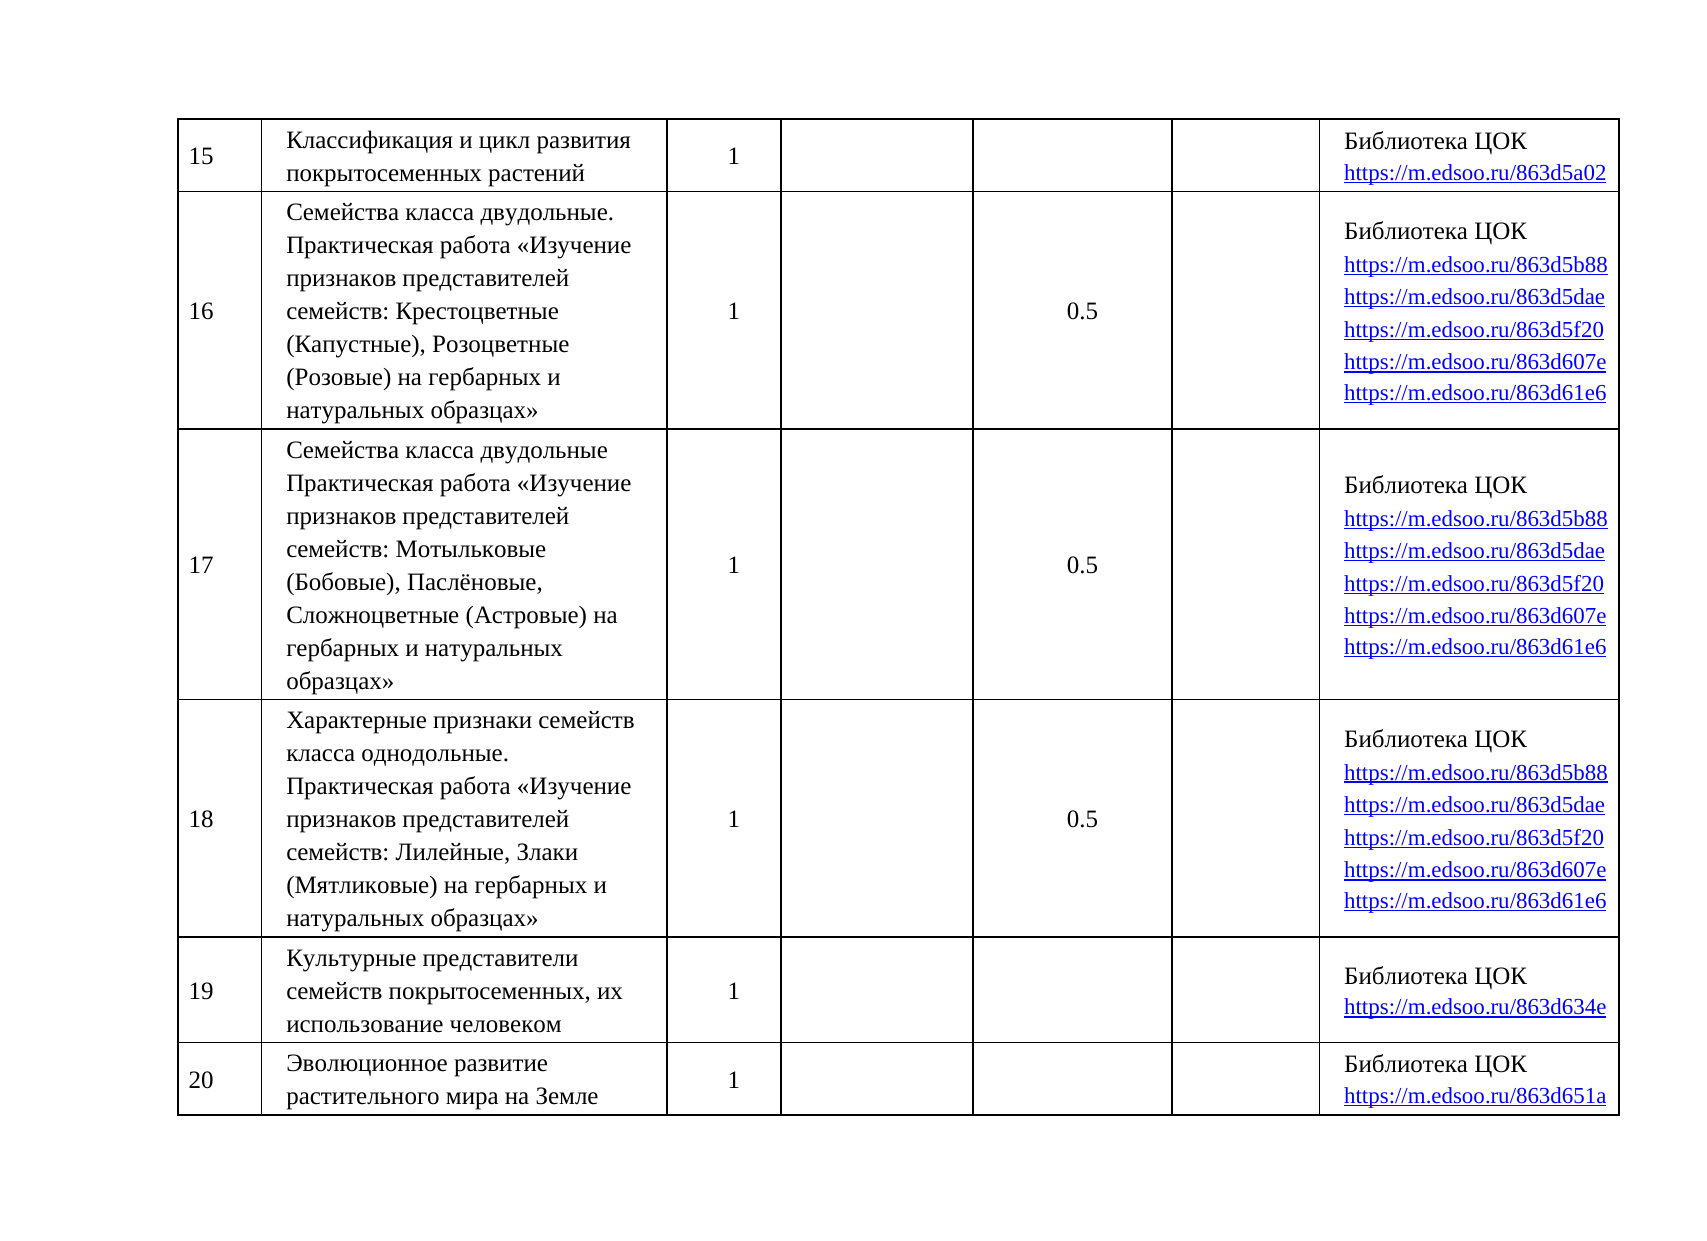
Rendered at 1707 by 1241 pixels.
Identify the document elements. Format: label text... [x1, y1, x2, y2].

table_cell [1173, 192, 1319, 428]
table_cell [782, 938, 972, 1041]
table_cell 17 [179, 430, 261, 698]
table_cell 1 [668, 120, 780, 191]
table_cell [1173, 430, 1319, 698]
table_cell 1 [668, 192, 780, 428]
table_cell Библиотека ЦОК https://m.edsoo.ru/863d634e [1320, 938, 1618, 1041]
table_cell [974, 938, 1171, 1041]
table_cell [974, 1043, 1171, 1114]
table_cell 16 [179, 192, 261, 428]
table_cell [974, 120, 1171, 191]
table_cell 15 [179, 120, 261, 191]
table_cell [1173, 938, 1319, 1041]
table_cell Библиотека ЦОК https://m.edsoo.ru/863d651a [1320, 1043, 1618, 1114]
table_cell 0.5 [974, 192, 1171, 428]
table_cell [782, 430, 972, 698]
table_cell Семейства класса двудольные. Практическая работа «Изучение признаков представителей семейств: Крестоцветные (Капустные), Розоцветные (Розовые) на гербарных и натуральных образцах» [262, 192, 666, 428]
table_cell Библиотека ЦОК https://m.edsoo.ru/863d5b88 https://m.edsoo.ru/863d5dae https://m.edsoo.ru/863d5f20 https://m.edsoo.ru/863d607e https://m.edsoo.ru/863d61e6 [1320, 192, 1618, 428]
table_cell 0.5 [974, 700, 1171, 936]
table_cell Библиотека ЦОК https://m.edsoo.ru/863d5a02 [1320, 120, 1618, 191]
table_cell [1173, 700, 1319, 936]
table_cell 19 [179, 938, 261, 1041]
table_cell [782, 192, 972, 428]
table_cell Семейства класса двудольные Практическая работа «Изучение признаков представителей семейств: Мотыльковые (Бобовые), Паслёновые, Сложноцветные (Астровые) на гербарных и натуральных образцах» [262, 430, 666, 698]
table_cell [1173, 1043, 1319, 1114]
table_cell [782, 700, 972, 936]
table_cell 1 [668, 938, 780, 1041]
table_cell 0.5 [974, 430, 1171, 698]
table_cell Классификация и цикл развития покрытосеменных растений [262, 120, 666, 191]
table_cell 1 [668, 430, 780, 698]
table_cell Характерные признаки семейств класса однодольные. Практическая работа «Изучение признаков представителей семейств: Лилейные, Злаки (Мятликовые) на гербарных и натуральных образцах» [262, 700, 666, 936]
table_cell Эволюционное развитие растительного мира на Земле [262, 1043, 666, 1114]
table_cell 20 [179, 1043, 261, 1114]
table_cell 18 [179, 700, 261, 936]
table_cell Библиотека ЦОК https://m.edsoo.ru/863d5b88 https://m.edsoo.ru/863d5dae https://m.edsoo.ru/863d5f20 https://m.edsoo.ru/863d607e https://m.edsoo.ru/863d61e6 [1320, 430, 1618, 698]
table_cell 1 [668, 700, 780, 936]
table_cell [782, 120, 972, 191]
table_cell 1 [668, 1043, 780, 1114]
table_cell [1173, 120, 1319, 191]
table_cell [782, 1043, 972, 1114]
table_cell Библиотека ЦОК https://m.edsoo.ru/863d5b88 https://m.edsoo.ru/863d5dae https://m.edsoo.ru/863d5f20 https://m.edsoo.ru/863d607e https://m.edsoo.ru/863d61e6 [1320, 700, 1618, 936]
table_cell Культурные представители семейств покрытосеменных, их использование человеком [262, 938, 666, 1041]
